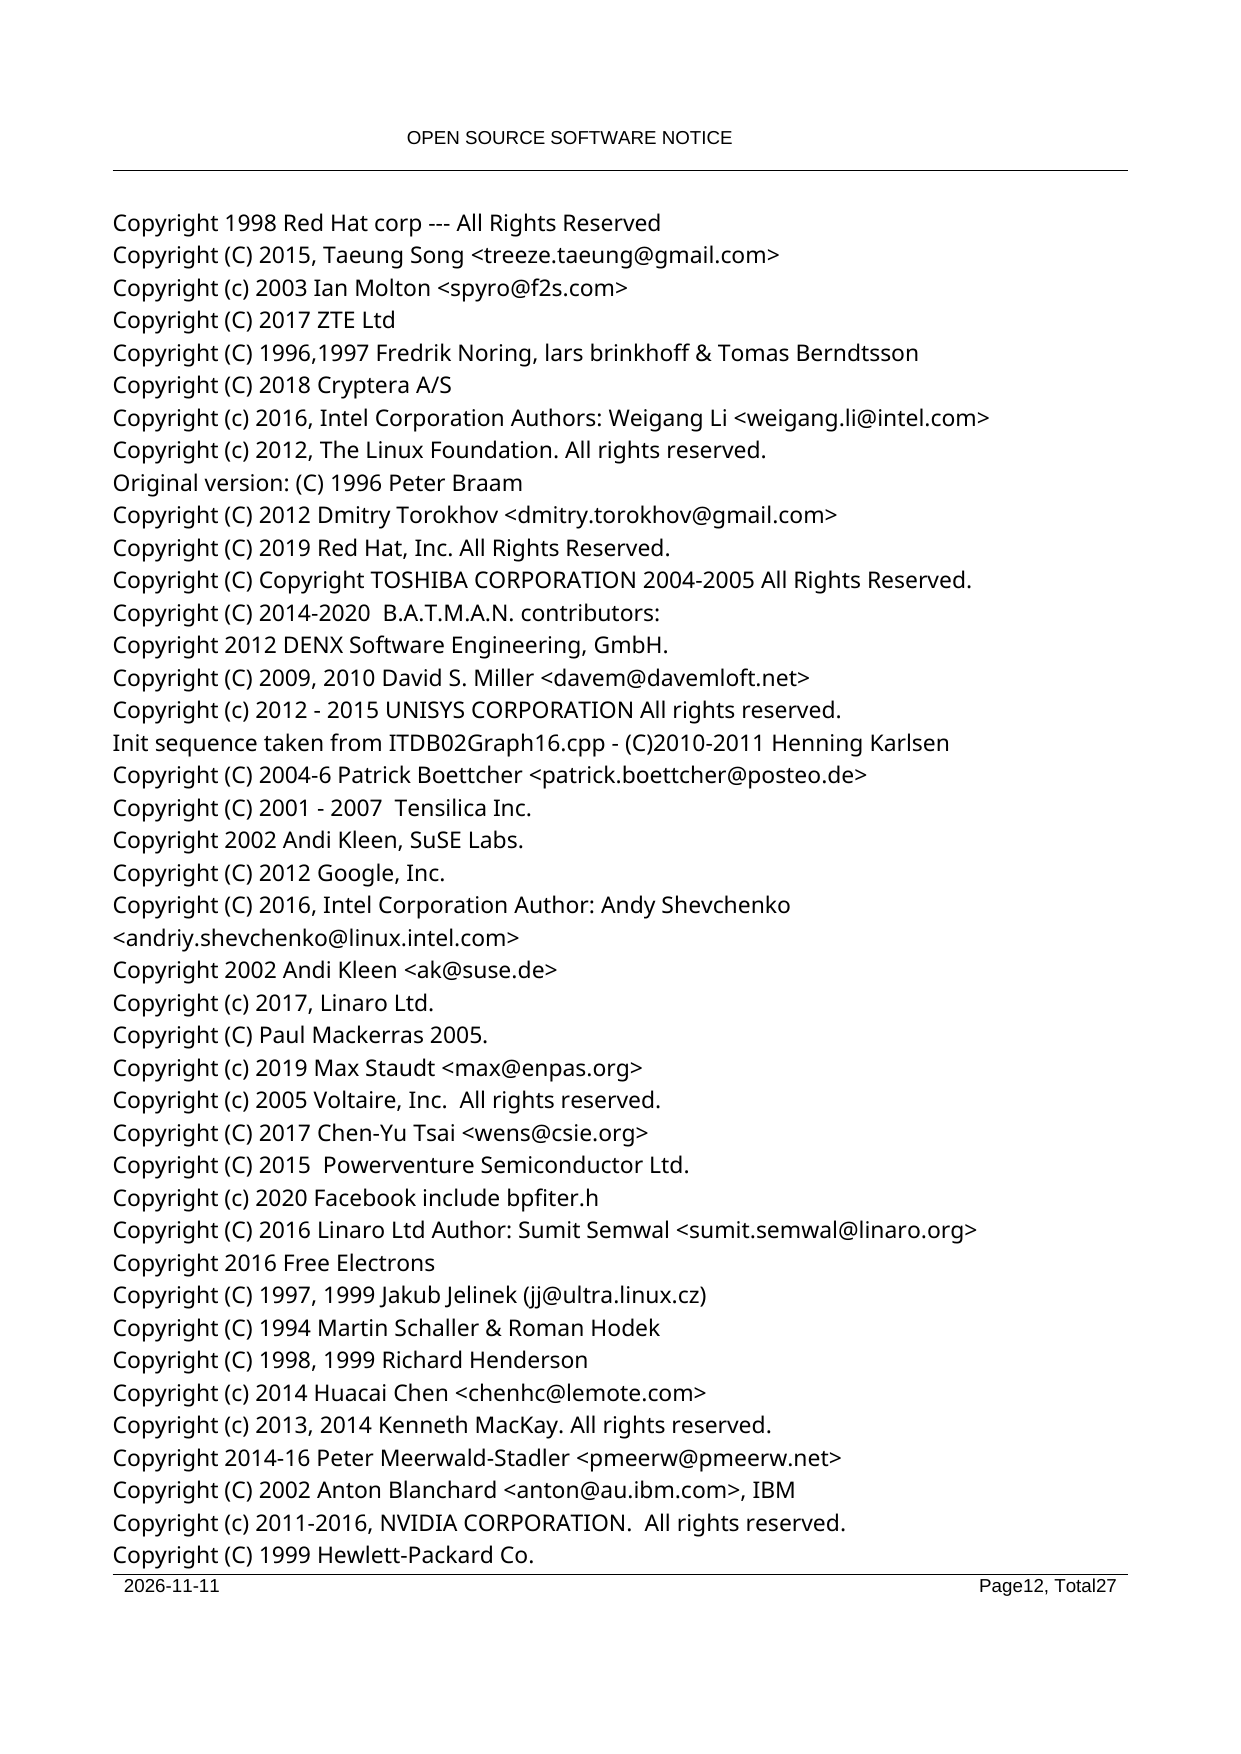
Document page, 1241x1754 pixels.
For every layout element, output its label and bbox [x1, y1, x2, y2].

text [112, 206, 1128, 1571]
